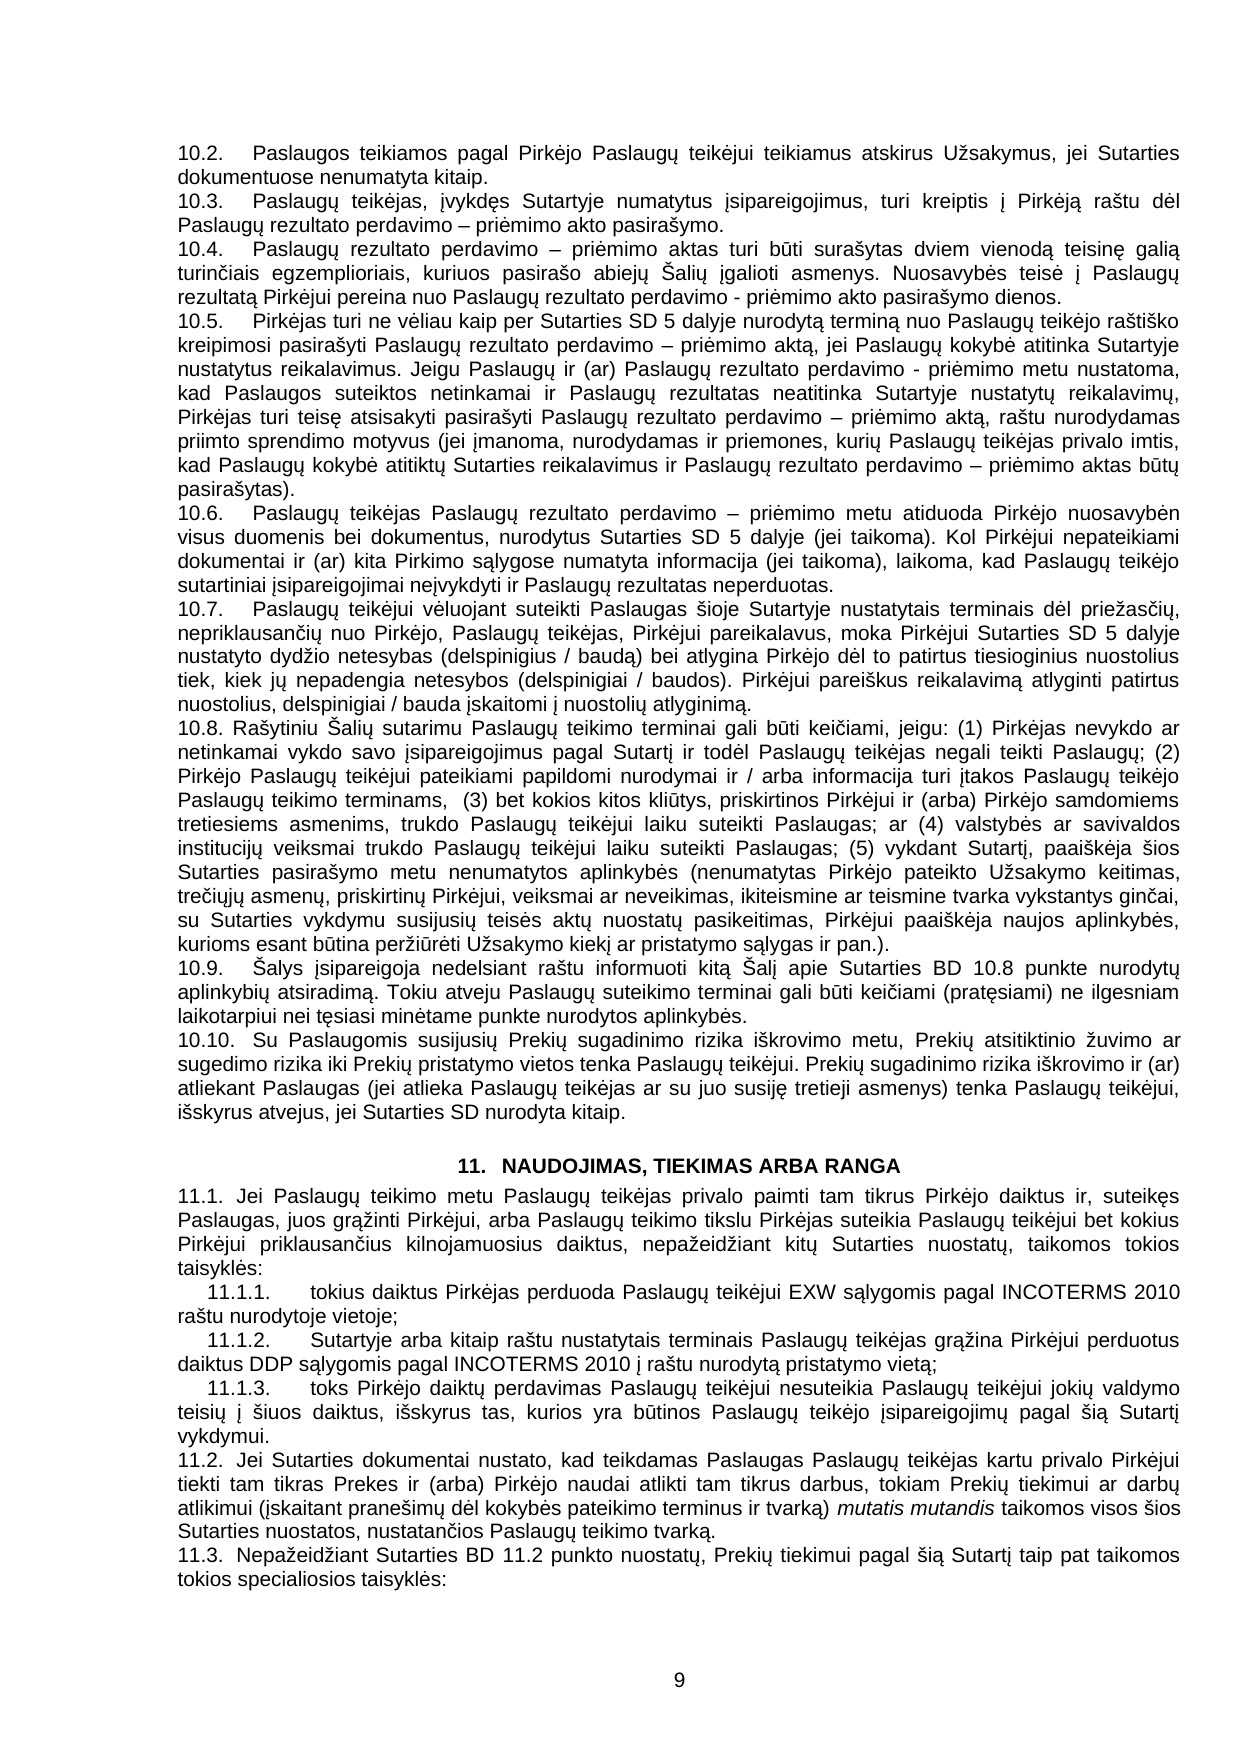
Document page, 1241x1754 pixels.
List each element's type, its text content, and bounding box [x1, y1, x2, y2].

list Paslaugų teikėjas, įvykdęs Sutartyje numatytus įsipareigojimus, turi kreiptis į Pirkėją raštu dėl Paslaugų rezultato perdavimo – priėmimo akto pasirašymo. [177, 189, 1181, 237]
list NAUDOJIMAS, TIEKIMAS ARBA RANGA [177, 1154, 1181, 1178]
list Sutartyje arba kitaip raštu nustatytais terminais Paslaugų teikėjas grąžina Pirkėjui perduotus daiktus DDP sąlygomis pagal INCOTERMS 2010 į raštu nurodytą pristatymo vietą; [177, 1328, 1181, 1376]
list Paslaugų teikėjas Paslaugų rezultato perdavimo – priėmimo metu atiduoda Pirkėjo nuosavybėn visus duomenis bei dokumentus, nurodytus Sutarties SD 5 dalyje (jei taikoma). Kol Pirkėjui nepateikiami dokumentai ir (ar) kita Pirkimo sąlygose numatyta informacija (jei taikoma), laikoma, kad Paslaugų teikėjo sutartiniai įsipareigojimai neįvykdyti ir Paslaugų rezultatas neperduotas. [177, 501, 1181, 596]
list Su Paslaugomis susijusių Prekių sugadinimo rizika iškrovimo metu, Prekių atsitiktinio žuvimo ar sugedimo rizika iki Prekių pristatymo vietos tenka Paslaugų teikėjui. Prekių sugadinimo rizika iškrovimo ir (ar) atliekant Paslaugas (jei atlieka Paslaugų teikėjas ar su juo susiję tretieji asmenys) tenka Paslaugų teikėjui, išskyrus atvejus, jei Sutarties SD nurodyta kitaip. [177, 1028, 1181, 1123]
text 10.8. Rašytiniu Šalių sutarimu Paslaugų teikimo terminai gali būti keičiami, jeigu: (1) Pirkėjas nevykdo ar netinkamai vykdo savo įsipareigojimus pagal Sutartį ir todėl Paslaugų teikėjas negali teikti Paslaugų; (2) Pirkėjo Paslaugų teikėjui pateikiami papildomi nurodymai ir / arba informacija turi įtakos Paslaugų teikėjo Paslaugų teikimo terminams, (3) bet kokios kitos kliūtys, priskirtinos Pirkėjui ir (arba) Pirkėjo samdomiems tretiesiems asmenims, trukdo Paslaugų teikėjui laiku suteikti Paslaugas; ar (4) valstybės ar savivaldos institucijų veiksmai trukdo Paslaugų teikėjui laiku suteikti Paslaugas; (5) vykdant Sutartį, paaiškėja šios Sutarties pasirašymo metu nenumatytos aplinkybės (nenumatytas Pirkėjo pateikto Užsakymo keitimas, trečiųjų asmenų, priskirtinų Pirkėjui, veiksmai ar neveikimas, ikiteismine ar teismine tvarka vykstantys ginčai, su Sutarties vykdymu susijusių teisės aktų nuostatų pasikeitimas, Pirkėjui paaiškėja naujos aplinkybės, kurioms esant būtina peržiūrėti Užsakymo kiekį ar pristatymo sąlygas ir pan.). [177, 716, 1181, 956]
list Jei Paslaugų teikimo metu Paslaugų teikėjas privalo paimti tam tikrus Pirkėjo daiktus ir, suteikęs Paslaugas, juos grąžinti Pirkėjui, arba Paslaugų teikimo tikslu Pirkėjas suteikia Paslaugų teikėjui bet kokius Pirkėjui priklausančius kilnojamuosius daiktus, nepažeidžiant kitų Sutarties nuostatų, taikomos tokios taisyklės: [177, 1184, 1181, 1280]
list toks Pirkėjo daiktų perdavimas Paslaugų teikėjui nesuteikia Paslaugų teikėjui jokių valdymo teisių į šiuos daiktus, išskyrus tas, kurios yra būtinos Paslaugų teikėjo įsipareigojimų pagal šią Sutartį vykdymui. [177, 1376, 1181, 1447]
list Jei Sutarties dokumentai nustato, kad teikdamas Paslaugas Paslaugų teikėjas kartu privalo Pirkėjui tiekti tam tikras Prekes ir (arba) Pirkėjo naudai atlikti tam tikrus darbus, tokiam Prekių tiekimui ar darbų atlikimui (įskaitant pranešimų dėl kokybės pateikimo terminus ir tvarką) mutatis mutandis taikomos visos šios Sutarties nuostatos, nustatančios Paslaugų teikimo tvarką. [177, 1447, 1181, 1543]
list Paslaugų rezultato perdavimo – priėmimo aktas turi būti surašytas dviem vienodą teisinę galią turinčiais egzemplioriais, kuriuos pasirašo abiejų Šalių įgalioti asmenys. Nuosavybės teisė į Paslaugų rezultatą Pirkėjui pereina nuo Paslaugų rezultato perdavimo - priėmimo akto pasirašymo dienos. [177, 237, 1181, 309]
list tokius daiktus Pirkėjas perduoda Paslaugų teikėjui EXW sąlygomis pagal INCOTERMS 2010 raštu nurodytoje vietoje; [177, 1280, 1181, 1328]
list Paslaugos teikiamos pagal Pirkėjo Paslaugų teikėjui teikiamus atskirus Užsakymus, jei Sutarties dokumentuose nenumatyta kitaip. [177, 141, 1181, 189]
list Šalys įsipareigoja nedelsiant raštu informuoti kitą Šalį apie Sutarties BD 10.8 punkte nurodytų aplinkybių atsiradimą. Tokiu atveju Paslaugų suteikimo terminai gali būti keičiami (pratęsiami) ne ilgesniam laikotarpiui nei tęsiasi minėtame punkte nurodytos aplinkybės. [177, 956, 1181, 1028]
list Pirkėjas turi ne vėliau kaip per Sutarties SD 5 dalyje nurodytą terminą nuo Paslaugų teikėjo raštiško kreipimosi pasirašyti Paslaugų rezultato perdavimo – priėmimo aktą, jei Paslaugų kokybė atitinka Sutartyje nustatytus reikalavimus. Jeigu Paslaugų ir (ar) Paslaugų rezultato perdavimo - priėmimo metu nustatoma, kad Paslaugos suteiktos netinkamai ir Paslaugų rezultatas neatitinka Sutartyje nustatytų reikalavimų, Pirkėjas turi teisę atsisakyti pasirašyti Paslaugų rezultato perdavimo – priėmimo aktą, raštu nurodydamas priimto sprendimo motyvus (jei įmanoma, nurodydamas ir priemones, kurių Paslaugų teikėjas privalo imtis, kad Paslaugų kokybė atitiktų Sutarties reikalavimus ir Paslaugų rezultato perdavimo – priėmimo aktas būtų pasirašytas). [177, 309, 1181, 501]
list Paslaugų teikėjui vėluojant suteikti Paslaugas šioje Sutartyje nustatytais terminais dėl priežasčių, nepriklausančių nuo Pirkėjo, Paslaugų teikėjas, Pirkėjui pareikalavus, moka Pirkėjui Sutarties SD 5 dalyje nustatyto dydžio netesybas (delspinigius / baudą) bei atlygina Pirkėjo dėl to patirtus tiesioginius nuostolius tiek, kiek jų nepadengia netesybos (delspinigiai / baudos). Pirkėjui pareiškus reikalavimą atlyginti patirtus nuostolius, delspinigiai / bauda įskaitomi į nuostolių atlyginimą. [177, 596, 1181, 716]
list Nepažeidžiant Sutarties BD 11.2 punkto nuostatų, Prekių tiekimui pagal šią Sutartį taip pat taikomos tokios specialiosios taisyklės: [177, 1543, 1181, 1591]
